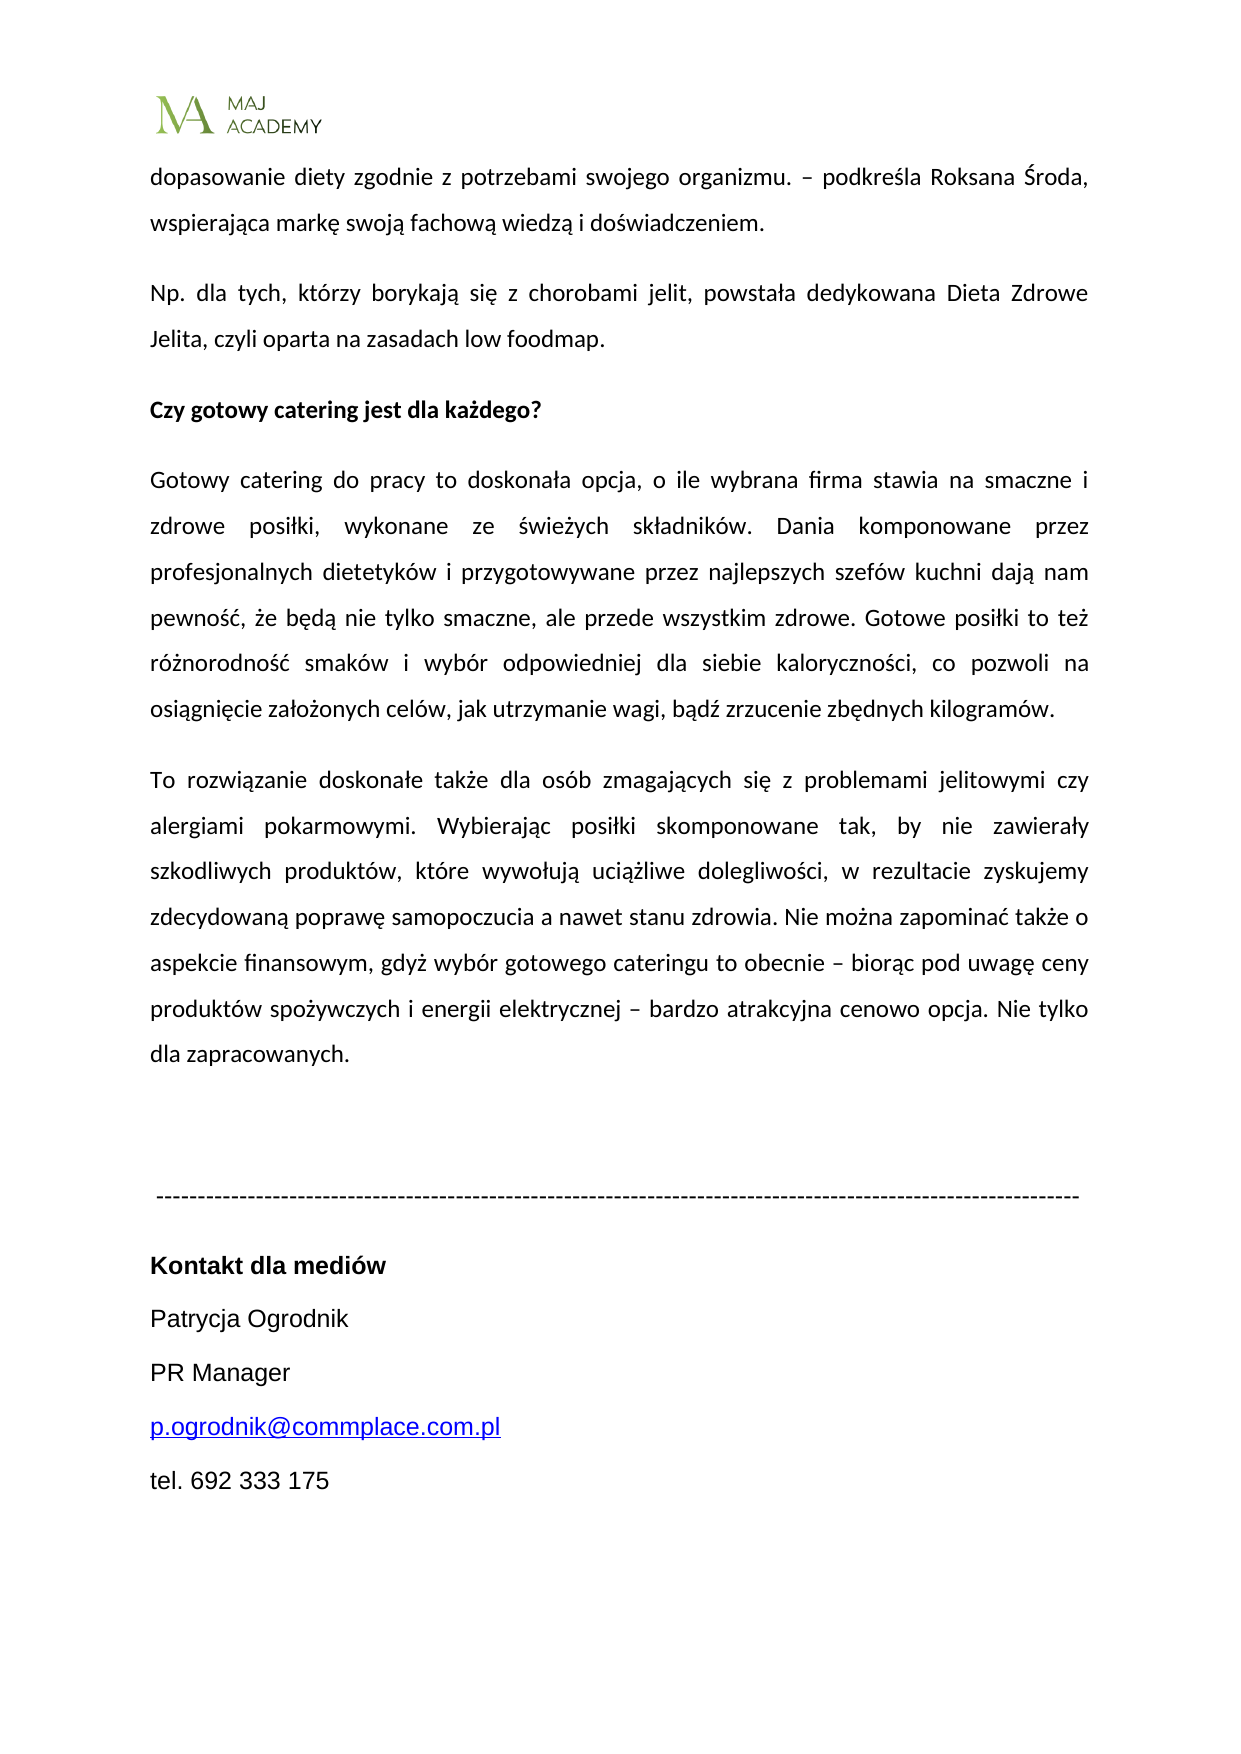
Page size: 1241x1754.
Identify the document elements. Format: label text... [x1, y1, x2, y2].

picture [150, 75, 348, 161]
text Np. dla tych, którzy borykają się z chorobami jelit, powstała dedykowana Dieta Zdrowe Jelita, czyli oparta na zasadach low foodmap. [150, 277, 1090, 354]
text p.ogrodnik@commplace.com.pl [150, 1412, 1090, 1441]
text tel. 692 333 175 [150, 1466, 1090, 1494]
text Patrycja Ogrodnik [150, 1304, 1090, 1333]
text Czy gotowy catering jest dla każdego? [150, 394, 1090, 424]
text Gotowy catering do pracy to doskonała opcja, o ile wybrana firma stawia na smaczne i zdrowe posiłki, wykonane ze świeżych składników. Dania komponowane przez profesjonalnych dietetyków i przygotowywane przez najlepszych szefów kuchni dają nam pewność, że będą nie tylko smaczne, ale przede wszystkim zdrowe. Gotowe posiłki to też różnorodność smaków i wybór odpowiedniej dla siebie kaloryczności, co pozwoli na osiągnięcie założonych celów, jak utrzymanie wagi, bądź zrzucenie zbędnych kilogramów. [150, 465, 1090, 724]
text PR Manager [150, 1358, 1090, 1387]
text --------------------------------------------------------------------------------------------------------------- [150, 1180, 1090, 1210]
text Kontakt dla mediów [150, 1251, 1090, 1279]
text To rozwiązanie doskonałe także dla osób zmagających się z problemami jelitowymi czy alergiami pokarmowymi. Wybierając posiłki skomponowane tak, by nie zawierały szkodliwych produktów, które wywołują uciążliwe dolegliwości, w rezultacie zyskujemy zdecydowaną poprawę samopoczucia a nawet stanu zdrowia. Nie można zapominać także o aspekcie finansowym, gdyż wybór gotowego cateringu to obecnie – biorąc pod uwagę ceny produktów spożywczych i energii elektrycznej – bardzo atrakcyjna cenowo opcja. Nie tylko dla zapracowanych. [150, 764, 1090, 1069]
